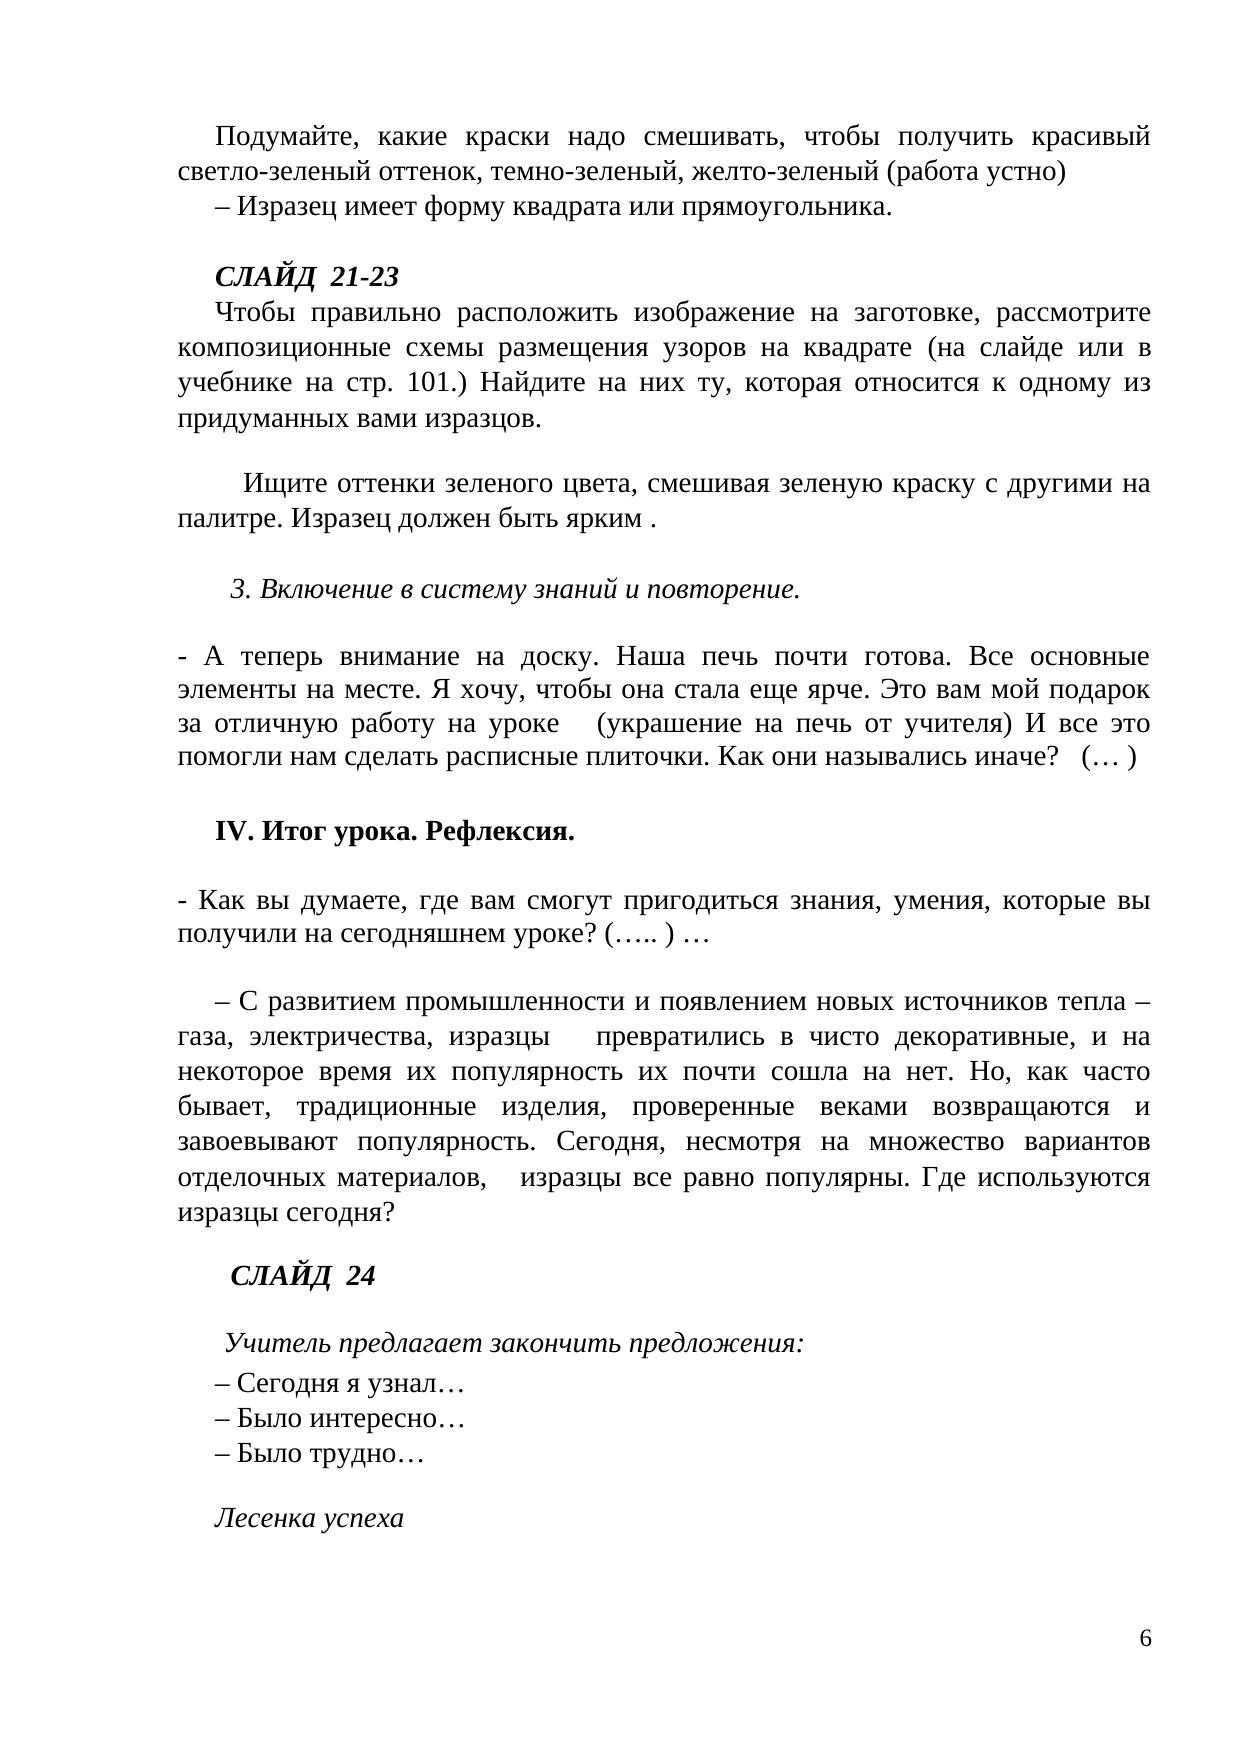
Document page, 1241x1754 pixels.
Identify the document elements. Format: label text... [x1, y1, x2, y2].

text - А теперь внимание на доску. Наша печь почти готова. Все основные элементы на месте. Я хочу, чтобы она стала еще ярче. Это вам мой подарок за отличную работу на уроке (украшение на печь от учителя) И все это помогли нам сделать расписные плиточки. Как они назывались иначе? (… ) [177, 638, 1152, 772]
text Учитель предлагает закончить предложения: [223, 1325, 1152, 1358]
text СЛАЙД 21-23 [177, 259, 1152, 292]
text Подумайте, какие краски надо смешивать, чтобы получить красивый светло-зеленый оттенок, темно-зеленый, желто-зеленый (работа устно) [177, 118, 1152, 187]
text - Как вы думаете, где вам смогут пригодиться знания, умения, которые вы получили на сегодняшнем уроке? (….. ) … [177, 882, 1152, 949]
text – Сегодня я узнал… [177, 1365, 1152, 1398]
text IV. Итог урока. Рефлексия. [177, 813, 1152, 847]
text СЛАЙД 24 [223, 1258, 1152, 1291]
text 3. Включение в систему знаний и повторение. [223, 571, 1152, 604]
text Лесенка успеха [177, 1500, 1152, 1534]
text – Было интересно… [177, 1400, 1152, 1433]
text Чтобы правильно расположить изображение на заготовке, рассмотрите композиционные схемы размещения узоров на квадрате (на слайде или в учебнике на стр. 101.) Найдите на них ту, которая относится к одному из придуманных вами изразцов. [177, 294, 1152, 433]
text – С развитием промышленности и появлением новых источников тепла – газа, электричества, изразцы превратились в чисто декоративные, и на некоторое время их популярность их почти сошла на нет. Но, как часто бывает, традиционные изделия, проверенные веками возвращаются и завоевывают популярность. Сегодня, несмотря на множество вариантов отделочных материалов, изразцы все равно популярны. Где используются изразцы сегодня? [177, 983, 1152, 1227]
text – Было трудно… [177, 1435, 1152, 1469]
text – Изразец имеет форму квадрата или прямоугольника. [177, 188, 1152, 222]
text Ищите оттенки зеленого цвета, смешивая зеленую краску с другими на палитре. Изразец должен быть ярким . [177, 465, 1152, 534]
